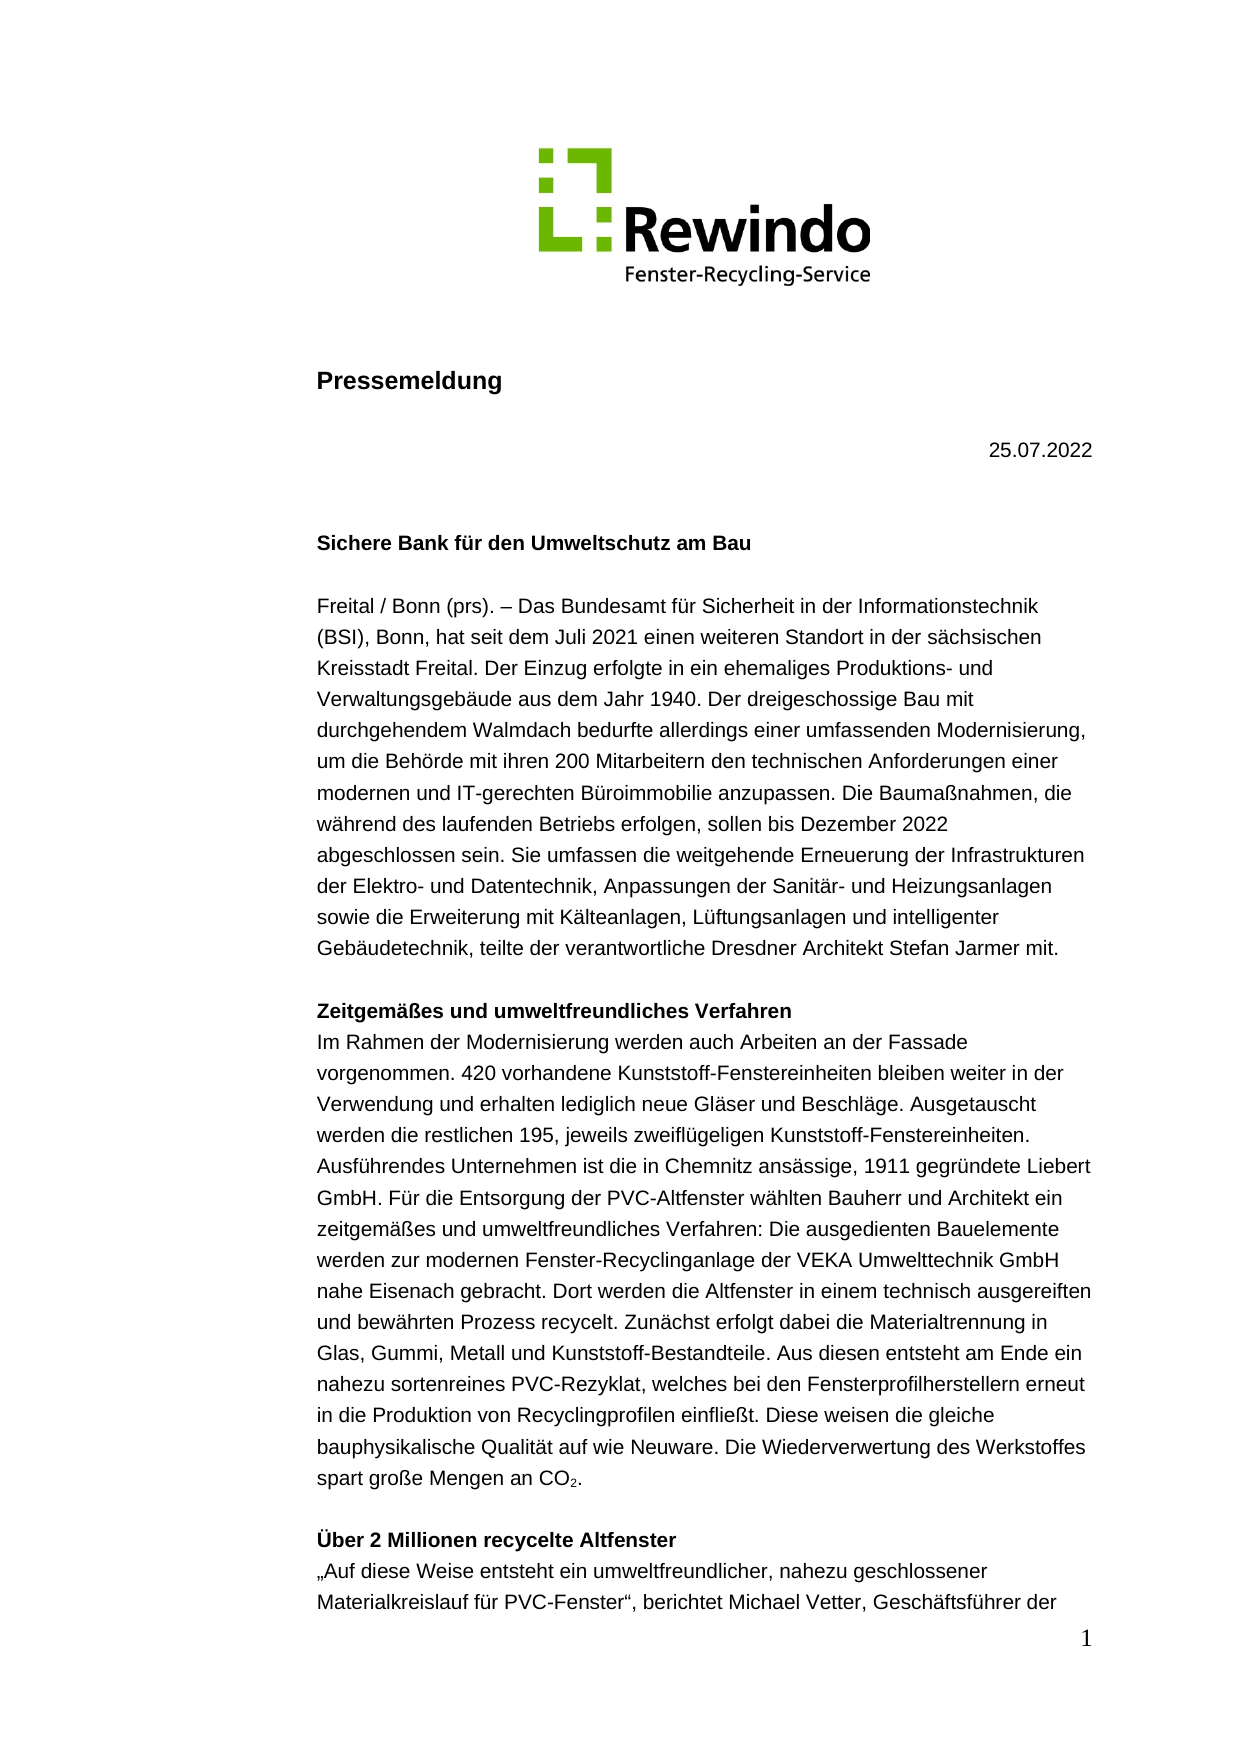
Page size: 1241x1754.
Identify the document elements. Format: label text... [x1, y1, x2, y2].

text Sichere Bank für den Umweltschutz am Bau [317, 531, 1093, 555]
text Zeitgemäßes und umweltfreundliches Verfahren [317, 998, 1093, 1022]
text Freital / Bonn (prs). – Das Bundesamt für Sicherheit in der Informationstechnik (BSI), Bonn, hat seit dem Juli 2021 einen weiteren Standort in der sächsischen Kreisstadt Freital. Der Einzug erfolgte in ein ehemaliges Produktions- und Verwaltungsgebäude aus dem Jahr 1940. Der dreigeschossige Bau mit durchgehendem Walmdach bedurfte allerdings einer umfassenden Modernisierung, um die Behörde mit ihren 200 Mitarbeitern den technischen Anforderungen einer modernen und IT-gerechten Büroimmobilie anzupassen. Die Baumaßnahmen, die während des laufenden Betriebs erfolgen, sollen bis Dezember 2022 abgeschlossen sein. Sie umfassen die weitgehende Erneuerung der Infrastrukturen der Elektro- und Datentechnik, Anpassungen der Sanitär- und Heizungsanlagen sowie die Erweiterung mit Kälteanlagen, Lüftungsanlagen und intelligenter Gebäudetechnik, teilte der verantwortliche Dresdner Architekt Stefan Jarmer mit. [317, 593, 1093, 960]
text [317, 1559, 1093, 1614]
picture [538, 147, 870, 286]
text 25.07.2022 [316, 438, 1093, 462]
text Pressemeldung [316, 366, 1093, 395]
text Über 2 Millionen recycelte Altfenster [317, 1528, 1093, 1552]
text Im Rahmen der Modernisierung werden auch Arbeiten an der Fassade vorgenommen. 420 vorhandene Kunststoff-Fenstereinheiten bleiben weiter in der Verwendung und erhalten lediglich neue Gläser und Beschläge. Ausgetauscht werden die restlichen 195, jeweils zweiflügeligen Kunststoff-Fenstereinheiten. Ausführendes Unternehmen ist die in Chemnitz ansässige, 1911 gegründete Liebert GmbH. Für die Entsorgung der PVC-Altfenster wählten Bauherr und Architekt ein zeitgemäßes und umweltfreundliches Verfahren: Die ausgedienten Bauelemente werden zur modernen Fenster-Recyclinganlage der VEKA Umwelttechnik GmbH nahe Eisenach gebracht. Dort werden die Altfenster in einem technisch ausgereiften und bewährten Prozess recycelt. Zunächst erfolgt dabei die Materialtrennung in Glas, Gummi, Metall und Kunststoff-Bestandteile. Aus diesen entsteht am Ende ein nahezu sortenreines PVC-Rezyklat, welches bei den Fensterprofilherstellern erneut in die Produktion von Recyclingprofilen einfließt. Diese weisen die gleiche bauphysikalische Qualität auf wie Neuware. Die Wiederverwertung des Werkstoffes spart große Mengen an CO2. [317, 1029, 1093, 1489]
